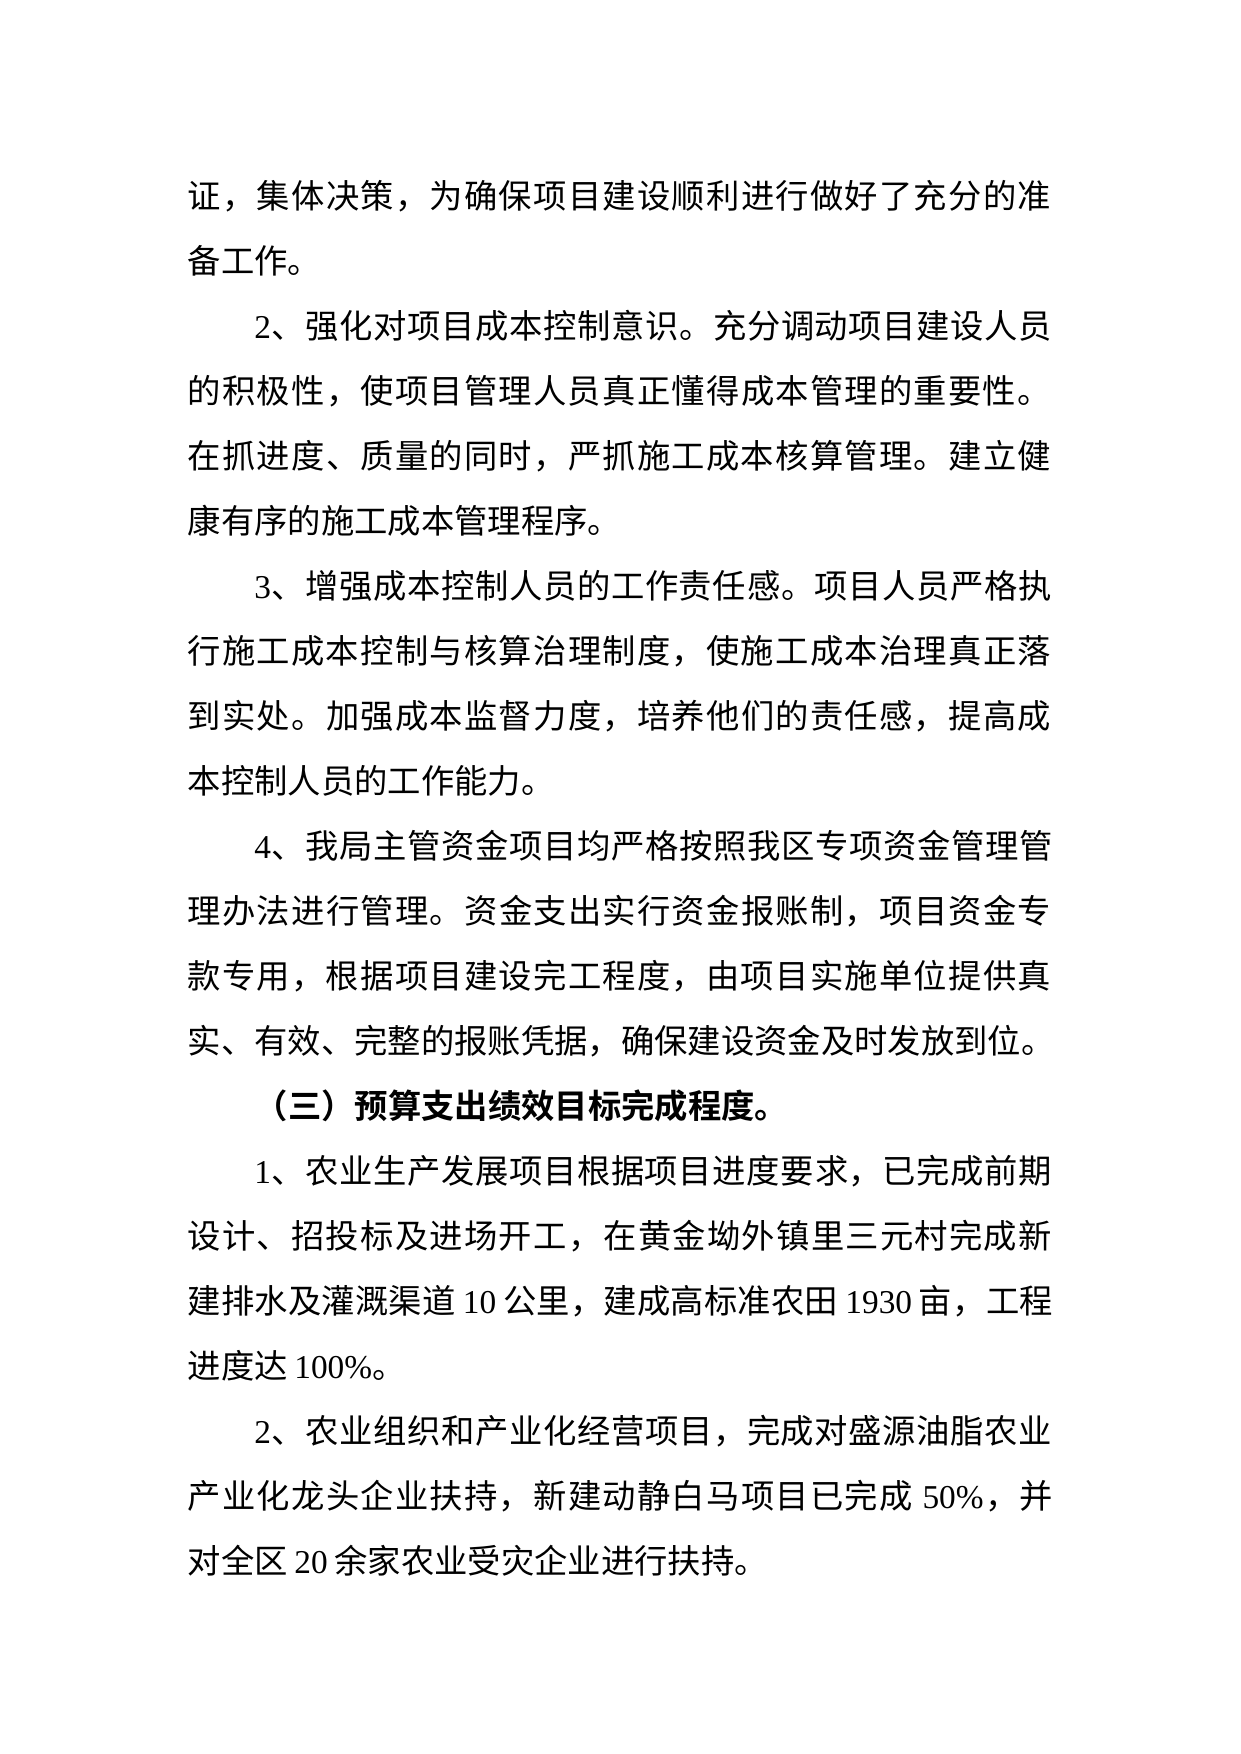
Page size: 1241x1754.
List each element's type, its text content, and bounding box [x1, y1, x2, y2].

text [187, 162, 1053, 292]
text 4、我局主管资金项目均严格按照我区专项资金管理管理办法进行管理。资金支出实行资金报账制，项目资金专款专用，根据项目建设完工程度，由项目实施单位提供真实、有效、完整的报账凭据，确保建设资金及时发放到位。 [187, 812, 1053, 1072]
text 2、农业组织和产业化经营项目，完成对盛源油脂农业产业化龙头企业扶持，新建动静白马项目已完成50%，并对全区20余家农业受灾企业进行扶持。 [187, 1397, 1053, 1592]
text 1、农业生产发展项目根据项目进度要求，已完成前期设计、招投标及进场开工，在黄金坳外镇里三元村完成新建排水及灌溉渠道10公里，建成高标准农田1930亩，工程进度达100%。 [187, 1137, 1053, 1397]
text 3、增强成本控制人员的工作责任感。项目人员严格执行施工成本控制与核算治理制度，使施工成本治理真正落到实处。加强成本监督力度，培养他们的责任感，提高成本控制人员的工作能力。 [187, 552, 1053, 812]
text （三）预算支出绩效目标完成程度。 [187, 1072, 1053, 1137]
text 2、强化对项目成本控制意识。充分调动项目建设人员的积极性，使项目管理人员真正懂得成本管理的重要性。在抓进度、质量的同时，严抓施工成本核算管理。建立健康有序的施工成本管理程序。 [187, 292, 1053, 552]
